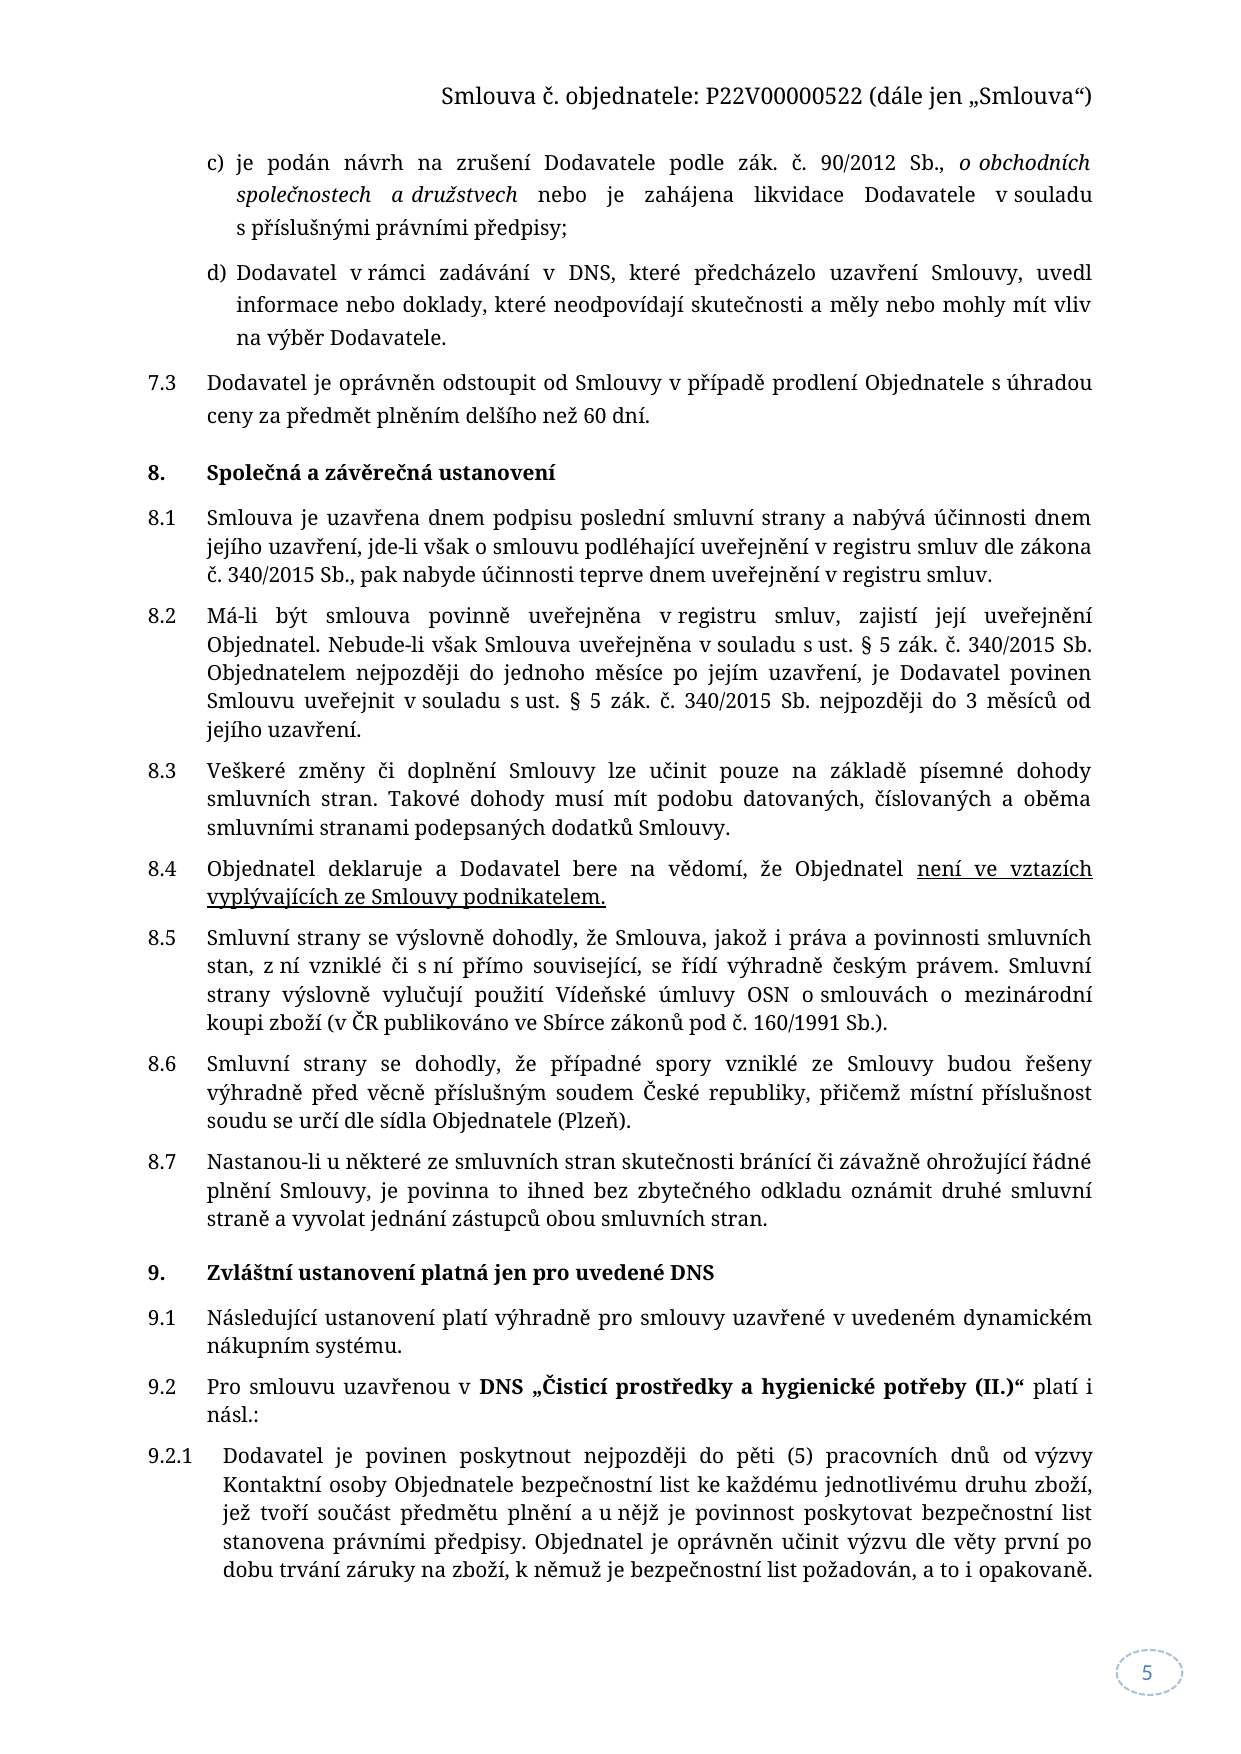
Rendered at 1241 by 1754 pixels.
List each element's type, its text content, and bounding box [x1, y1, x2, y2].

list Dodavatel je oprávněn odstoupit od Smlouvy v případě prodlení Objednatele s úhradou ceny za předmět plněním delšího než 60 dní. [148, 368, 1093, 429]
list Společná a závěrečná ustanovení [148, 458, 1093, 487]
list Dodavatel v rámci zadávání v DNS, které předcházelo uzavření Smlouvy, uvedl informace nebo doklady, které neodpovídají skutečnosti a měly nebo mohly mít vliv na výběr Dodavatele. [207, 258, 1093, 352]
list Smluvní strany se dohodly, že případné spory vzniklé ze Smlouvy budou řešeny výhradně před věcně příslušným soudem České republiky, přičemž místní příslušnost soudu se určí dle sídla Objednatele (Plzeň). [148, 1049, 1093, 1135]
list Objednatel deklaruje a Dodavatel bere na vědomí, že Objednatel není ve vztazích vyplývajících ze Smlouvy podnikatelem. [148, 854, 1093, 911]
list Má-li být smlouva povinně uveřejněna v registru smluv, zajistí její uveřejnění Objednatel. Nebude-li však Smlouva uveřejněna v souladu s ust. § 5 zák. č. 340/2015 Sb. Objednatelem nejpozději do jednoho měsíce po jejím uzavření, je Dodavatel povinen Smlouvu uveřejnit v souladu s ust. § 5 zák. č. 340/2015 Sb. nejpozději do 3 měsíců od jejího uzavření. [148, 601, 1093, 743]
list Pro smlouvu uzavřenou v DNS „Čisticí prostředky a hygienické potřeby (II.)“ platí i násl.: [148, 1372, 1093, 1429]
list Nastanou-li u některé ze smluvních stran skutečnosti bránící či závažně ohrožující řádné plnění Smlouvy, je povinna to ihned bez zbytečného odkladu oznámit druhé smluvní straně a vyvolat jednání zástupců obou smluvních stran. [148, 1147, 1093, 1233]
list Smlouva je uzavřena dnem podpisu poslední smluvní strany a nabývá účinnosti dnem jejího uzavření, jde-li však o smlouvu podléhající uveřejnění v registru smluv dle zákona č. 340/2015 Sb., pak nabyde účinnosti teprve dnem uveřejnění v registru smluv. [148, 503, 1093, 589]
list je podán návrh na zrušení Dodavatele podle zák. č. 90/2012 Sb., o obchodních společnostech a družstvech nebo je zahájena likvidace Dodavatele v souladu s příslušnými právními předpisy; [207, 148, 1093, 241]
list Následující ustanovení platí výhradně pro smlouvy uzavřené v uvedeném dynamickém nákupním systému. [148, 1303, 1093, 1359]
list Zvláštní ustanovení platná jen pro uvedené DNS [148, 1258, 1093, 1286]
list Smluvní strany se výslovně dohodly, že Smlouva, jakož i práva a povinnosti smluvních stan, z ní vzniklé či s ní přímo související, se řídí výhradně českým právem. Smluvní strany výslovně vylučují použití Vídeňské úmluvy OSN o smlouvách o mezinárodní koupi zboží (v ČR publikováno ve Sbírce zákonů pod č. 160/1991 Sb.). [148, 923, 1093, 1037]
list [148, 1441, 1093, 1584]
list Veškeré změny či doplnění Smlouvy lze učinit pouze na základě písemné dohody smluvních stran. Takové dohody musí mít podobu datovaných, číslovaných a oběma smluvními stranami podepsaných dodatků Smlouvy. [148, 756, 1093, 841]
